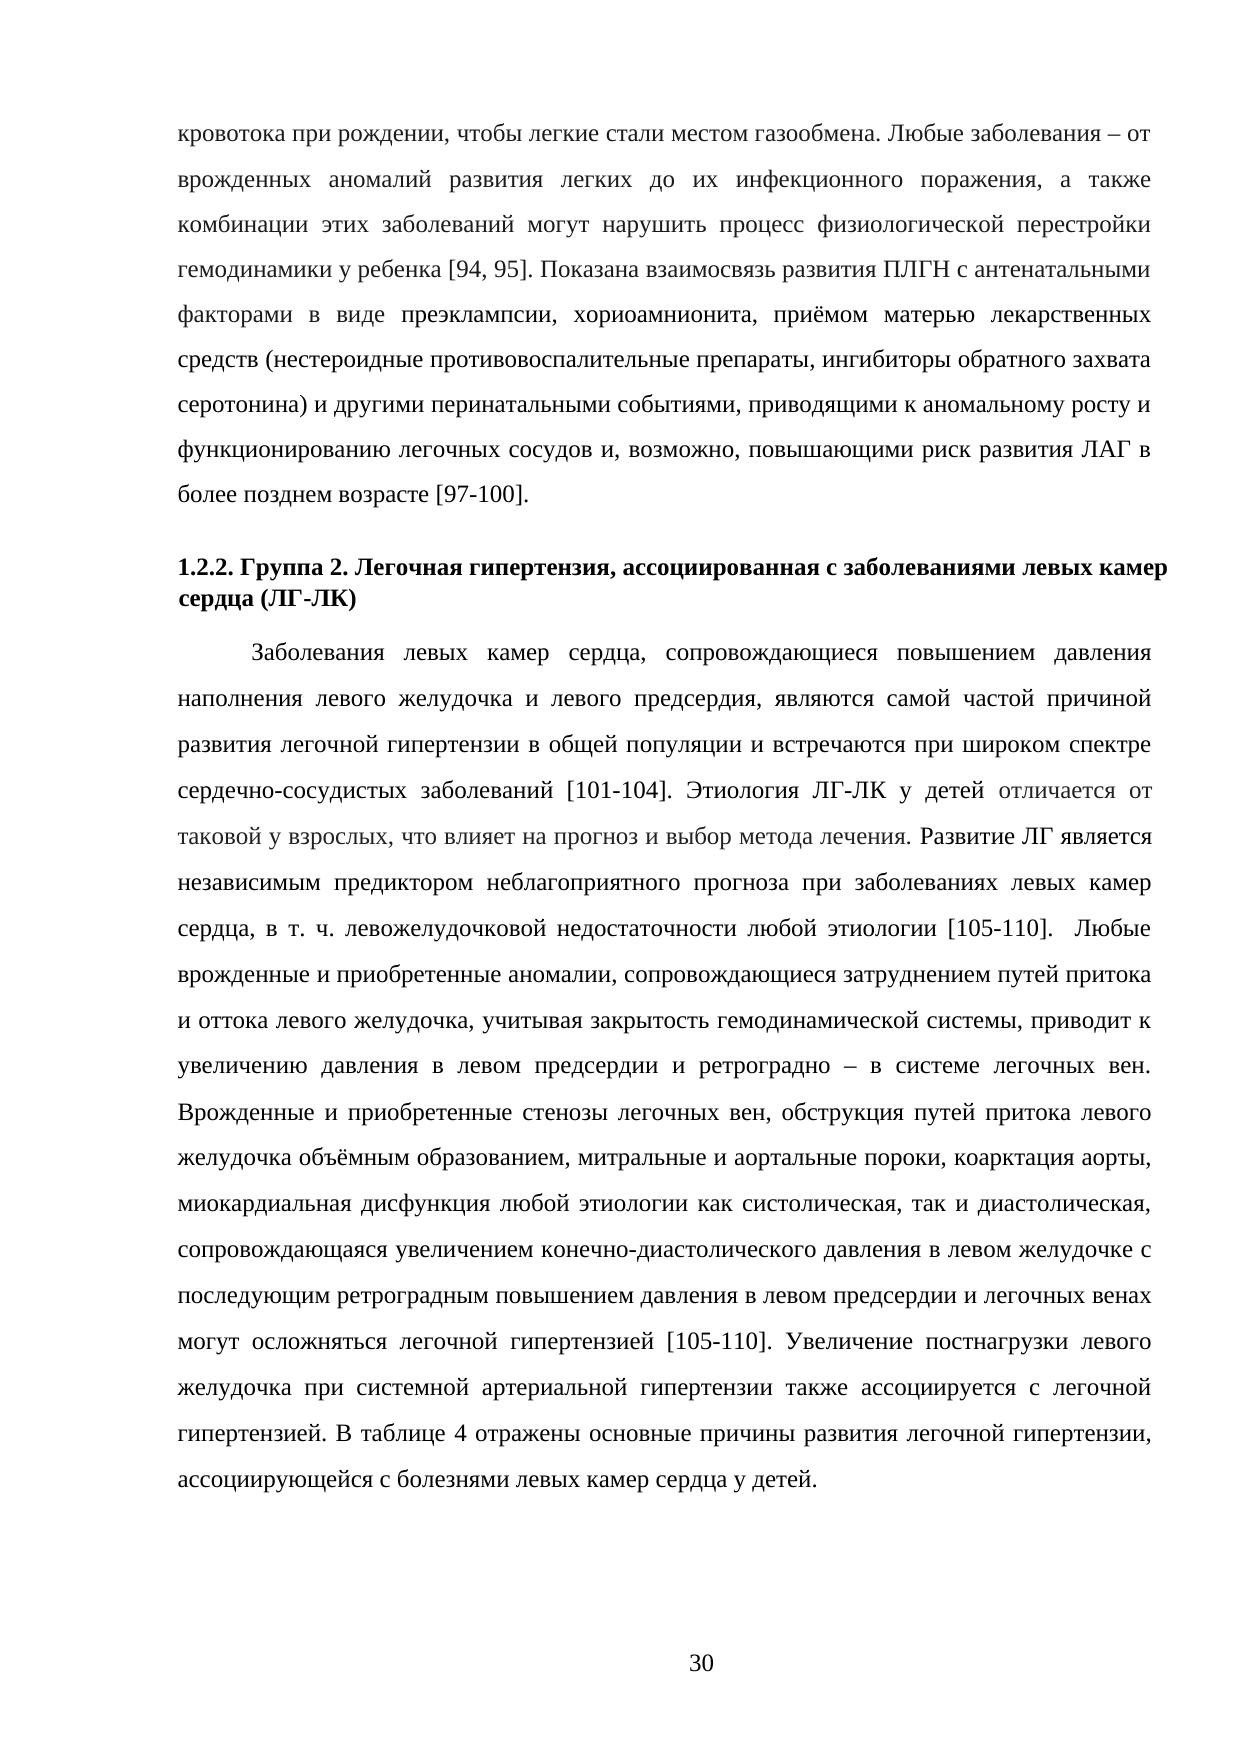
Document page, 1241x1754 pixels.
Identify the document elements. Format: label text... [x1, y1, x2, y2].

text Заболевания левых камер сердца, сопровождающиеся повышением давления наполнения левого желудочка и левого предсердия, являются самой частой причиной развития легочной гипертензии в общей популяции и встречаются при широком спектре сердечно-сосудистых заболеваний [101-104]. Этиология ЛГ-ЛК у детей отличается от таковой у взрослых, что влияет на прогноз и выбор метода лечения. Развитие ЛГ является независимым предиктором неблагоприятного прогноза при заболеваниях левых камер сердца, в т. ч. левожелудочковой недостаточности любой этиологии [105-110]. Любые врожденные и приобретенные аномалии, сопровождающиеся затруднением путей притока и оттока левого желудочка, учитывая закрытость гемодинамической системы, приводит к увеличению давления в левом предсердии и ретроградно – в системе легочных вен. Врожденные и приобретенные стенозы легочных вен, обструкция путей притока левого желудочка объёмным образованием, митральные и аортальные пороки, коарктация аорты, миокардиальная дисфункция любой этиологии как систолическая, так и диастолическая, сопровождающаяся увеличением конечно-диастолического давления в левом желудочке с последующим ретроградным повышением давления в левом предсердии и легочных венах могут осложняться легочной гипертензией [105-110]. Увеличение постнагрузки левого желудочка при системной артериальной гипертензии также ассоциируется с легочной гипертензией. В таблице 4 отражены основные причины развития легочной гипертензии, ассоциирующейся с болезнями левых камер сердца у детей. [177, 637, 1152, 1493]
subtitle 1.2.2. Группа 2. Легочная гипертензия, ассоциированная с заболеваниями левых камер сердца (ЛГ-ЛК) [177, 552, 1217, 612]
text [177, 118, 1152, 508]
